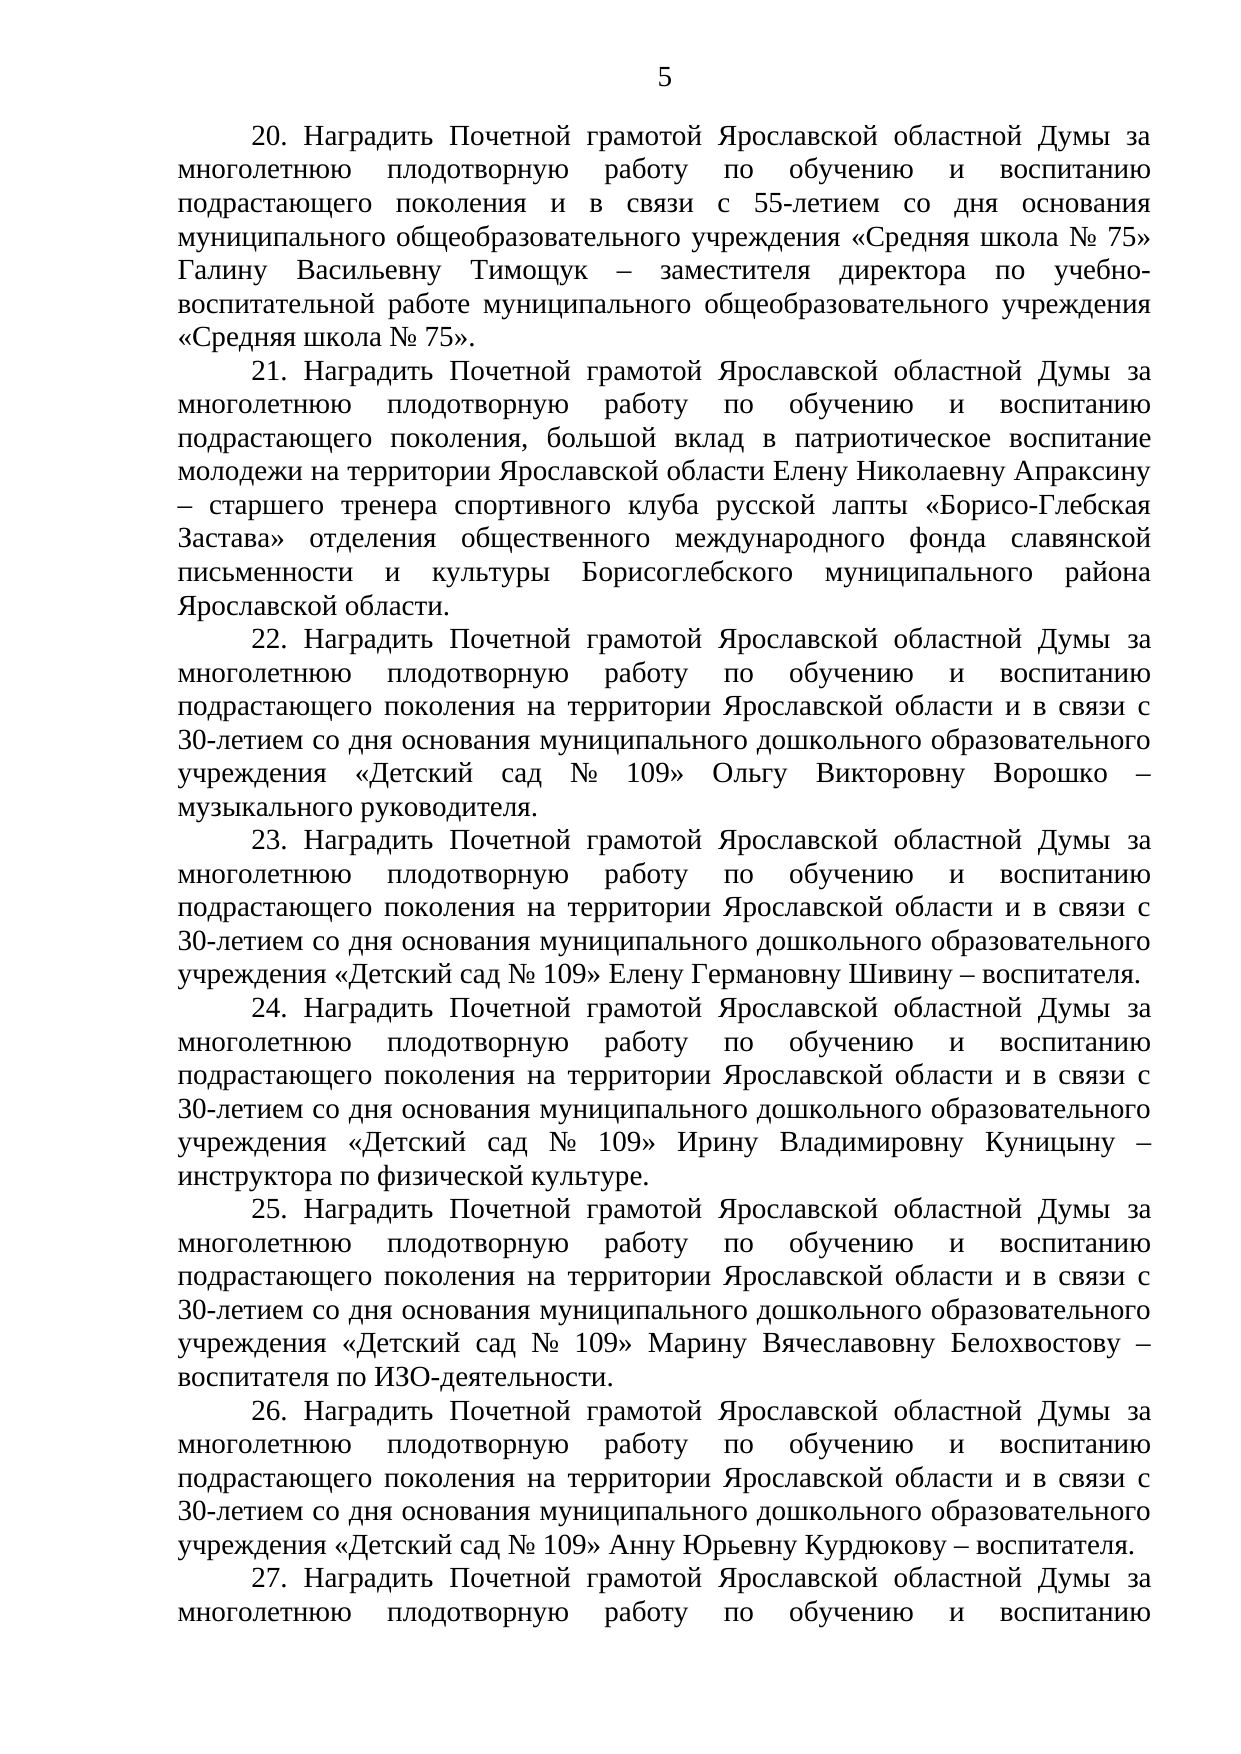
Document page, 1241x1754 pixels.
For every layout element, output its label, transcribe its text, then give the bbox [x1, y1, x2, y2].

text 24. Наградить Почетной грамотой Ярославской областной Думы за многолетнюю плодотворную работу по обучению и воспитанию подрастающего поколения на территории Ярославской области и в связи с 30-летием со дня основания муниципального дошкольного образовательного учреждения «Детский сад № 109» Ирину Владимировну Куницыну – инструктора по физической культуре. [177, 990, 1152, 1191]
text 23. Наградить Почетной грамотой Ярославской областной Думы за многолетнюю плодотворную работу по обучению и воспитанию подрастающего поколения на территории Ярославской области и в связи с 30-летием со дня основания муниципального дошкольного образовательного учреждения «Детский сад № 109» Елену Германовну Шивину – воспитателя. [177, 822, 1152, 990]
text 25. Наградить Почетной грамотой Ярославской областной Думы за многолетнюю плодотворную работу по обучению и воспитанию подрастающего поколения на территории Ярославской области и в связи с 30-летием со дня основания муниципального дошкольного образовательного учреждения «Детский сад № 109» Марину Вячеславовну Белохвостову – воспитателя по ИЗО-деятельности. [177, 1191, 1152, 1393]
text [177, 1560, 1152, 1627]
text 22. Наградить Почетной грамотой Ярославской областной Думы за многолетнюю плодотворную работу по обучению и воспитанию подрастающего поколения на территории Ярославской области и в связи с 30-летием со дня основания муниципального дошкольного образовательного учреждения «Детский сад № 109» Ольгу Викторовну Ворошко – музыкального руководителя. [177, 621, 1152, 822]
title 20. Наградить Почетной грамотой Ярославской областной Думы за многолетнюю плодотворную работу по обучению и воспитанию подрастающего поколения и в связи с 55-летием со дня основания муниципального общеобразовательного учреждения «Средняя школа № 75» Галину Васильевну Тимощук – заместителя директора по учебно-воспитательной работе муниципального общеобразовательного учреждения «Средняя школа № 75». [177, 118, 1152, 353]
text 26. Наградить Почетной грамотой Ярославской областной Думы за многолетнюю плодотворную работу по обучению и воспитанию подрастающего поколения на территории Ярославской области и в связи с 30-летием со дня основания муниципального дошкольного образовательного учреждения «Детский сад № 109» Анну Юрьевну Курдюкову – воспитателя. [177, 1393, 1152, 1560]
text 21. Наградить Почетной грамотой Ярославской областной Думы за многолетнюю плодотворную работу по обучению и воспитанию подрастающего поколения, большой вклад в патриотическое воспитание молодежи на территории Ярославской области Елену Николаевну Апраксину – старшего тренера спортивного клуба русской лапты «Борисо-Глебская Застава» отделения общественного международного фонда славянской письменности и культуры Борисоглебского муниципального района Ярославской области. [177, 353, 1152, 621]
